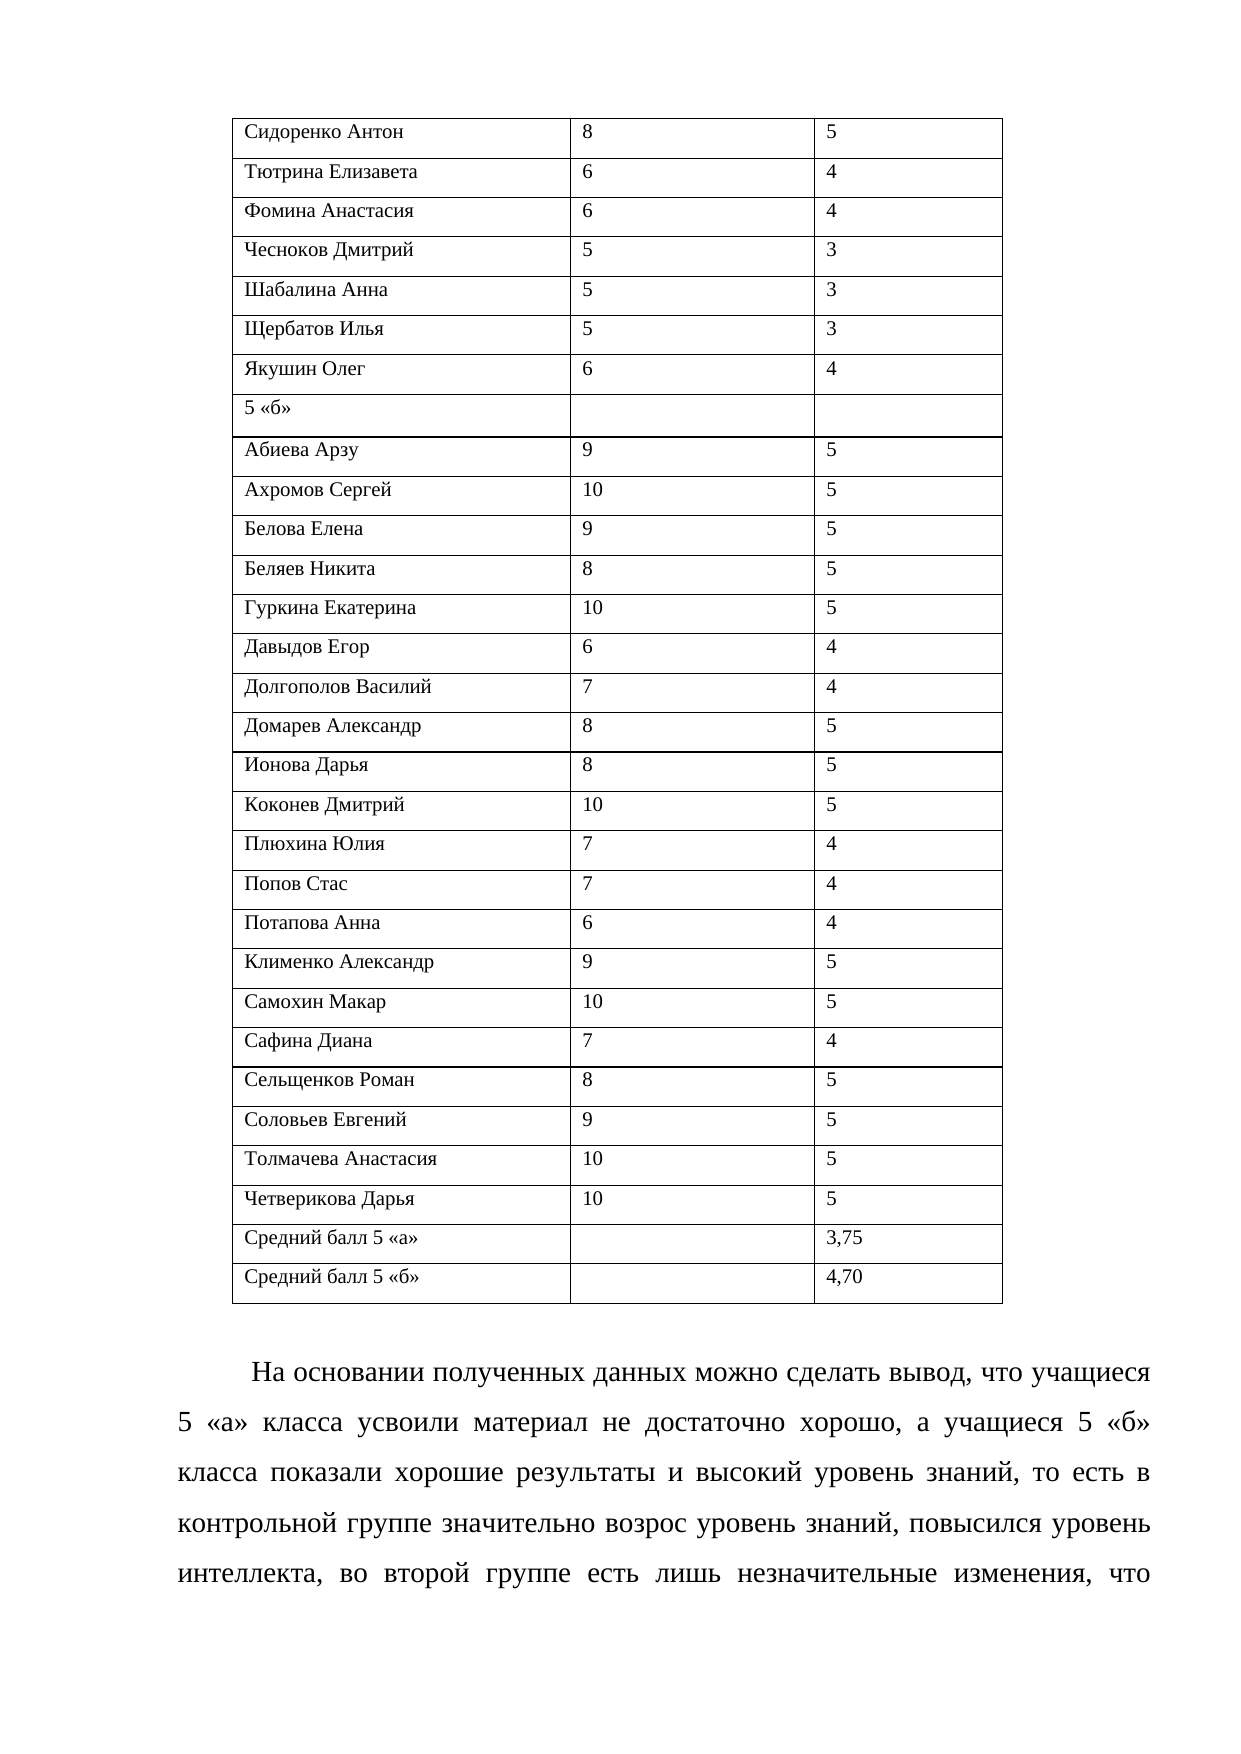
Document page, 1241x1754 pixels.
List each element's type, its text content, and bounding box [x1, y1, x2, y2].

table_cell Коконев Дмитрий [233, 792, 570, 830]
table_cell Беляев Никита [233, 556, 570, 594]
table_cell 4 [815, 634, 1002, 673]
table_cell 8 [571, 1068, 814, 1106]
table_cell 7 [571, 674, 814, 712]
table_cell 6 [571, 159, 814, 197]
table_cell Средний балл 5 «б» [233, 1264, 570, 1303]
table_cell [571, 395, 814, 436]
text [177, 1354, 1152, 1589]
table_cell 9 [571, 438, 814, 476]
table_cell Сельщенков Роман [233, 1068, 570, 1106]
table_cell Фомина Анастасия [233, 198, 570, 236]
table_cell 10 [571, 1186, 814, 1224]
table_cell 6 [571, 198, 814, 236]
table_cell 5 «б» [233, 395, 570, 436]
table_cell Чесноков Дмитрий [233, 237, 570, 276]
table_cell 10 [571, 792, 814, 830]
table_cell 5 [815, 1186, 1002, 1224]
table_cell 7 [571, 1028, 814, 1066]
table_cell 4 [815, 831, 1002, 869]
table_cell Средний балл 5 «а» [233, 1225, 570, 1263]
table_cell 4 [815, 159, 1002, 197]
table_cell Шабалина Анна [233, 277, 570, 315]
table_cell 9 [571, 949, 814, 988]
table_cell 5 [815, 792, 1002, 830]
table_cell 8 [571, 119, 814, 157]
table_cell Попов Стас [233, 871, 570, 909]
table_cell 4 [815, 198, 1002, 236]
table_cell Самохин Макар [233, 989, 570, 1027]
table_cell Долгополов Василий [233, 674, 570, 712]
table_cell Тютрина Елизавета [233, 159, 570, 197]
table_cell Ионова Дарья [233, 753, 570, 791]
table_cell [571, 1225, 814, 1263]
table_cell 10 [571, 989, 814, 1027]
table_cell 4 [815, 910, 1002, 948]
table_cell Плюхина Юлия [233, 831, 570, 869]
table_cell 5 [815, 477, 1002, 515]
table_cell 7 [571, 871, 814, 909]
table_cell Соловьев Евгений [233, 1107, 570, 1145]
table_cell 7 [571, 831, 814, 869]
table_cell 5 [815, 713, 1002, 751]
table_cell 8 [571, 713, 814, 751]
table_cell 6 [571, 355, 814, 394]
table_cell 5 [571, 277, 814, 315]
table_cell 4 [815, 871, 1002, 909]
table_cell 5 [815, 1146, 1002, 1184]
table_cell 8 [571, 556, 814, 594]
table_cell 6 [571, 910, 814, 948]
table_cell Ахромов Сергей [233, 477, 570, 515]
table_cell [815, 395, 1002, 436]
table_cell 6 [571, 634, 814, 673]
table_cell 8 [571, 753, 814, 791]
table_cell 9 [571, 1107, 814, 1145]
table_cell 4 [815, 1028, 1002, 1066]
table_cell Якушин Олег [233, 355, 570, 394]
table_cell Потапова Анна [233, 910, 570, 948]
table_cell 5 [815, 438, 1002, 476]
table_cell Давыдов Егор [233, 634, 570, 673]
table_cell 5 [815, 595, 1002, 633]
table_cell Белова Елена [233, 516, 570, 554]
table_cell Четверикова Дарья [233, 1186, 570, 1224]
table_cell Сафина Диана [233, 1028, 570, 1066]
table_cell Абиева Арзу [233, 438, 570, 476]
table_cell 5 [571, 237, 814, 276]
table_cell 3,75 [815, 1225, 1002, 1263]
table_cell 5 [815, 516, 1002, 554]
table_cell 5 [815, 119, 1002, 157]
table_cell 5 [815, 989, 1002, 1027]
table_cell Домарев Александр [233, 713, 570, 751]
table_cell 5 [815, 1068, 1002, 1106]
table_cell 3 [815, 237, 1002, 276]
table_cell 4 [815, 674, 1002, 712]
table_cell 3 [815, 316, 1002, 354]
table_cell 4 [815, 355, 1002, 394]
table_cell Гуркина Екатерина [233, 595, 570, 633]
table_cell [571, 1264, 814, 1303]
table_cell Толмачева Анастасия [233, 1146, 570, 1184]
table_cell 5 [815, 1107, 1002, 1145]
table_cell Щербатов Илья [233, 316, 570, 354]
table_cell 10 [571, 595, 814, 633]
table_cell 5 [571, 316, 814, 354]
table_cell Клименко Александр [233, 949, 570, 988]
table_cell 5 [815, 949, 1002, 988]
table_cell 10 [571, 477, 814, 515]
table_cell 9 [571, 516, 814, 554]
table_cell 10 [571, 1146, 814, 1184]
table_cell Сидоренко Антон [233, 119, 570, 157]
table_cell 4,70 [815, 1264, 1002, 1303]
table_cell 3 [815, 277, 1002, 315]
table_cell 5 [815, 753, 1002, 791]
table_cell 5 [815, 556, 1002, 594]
